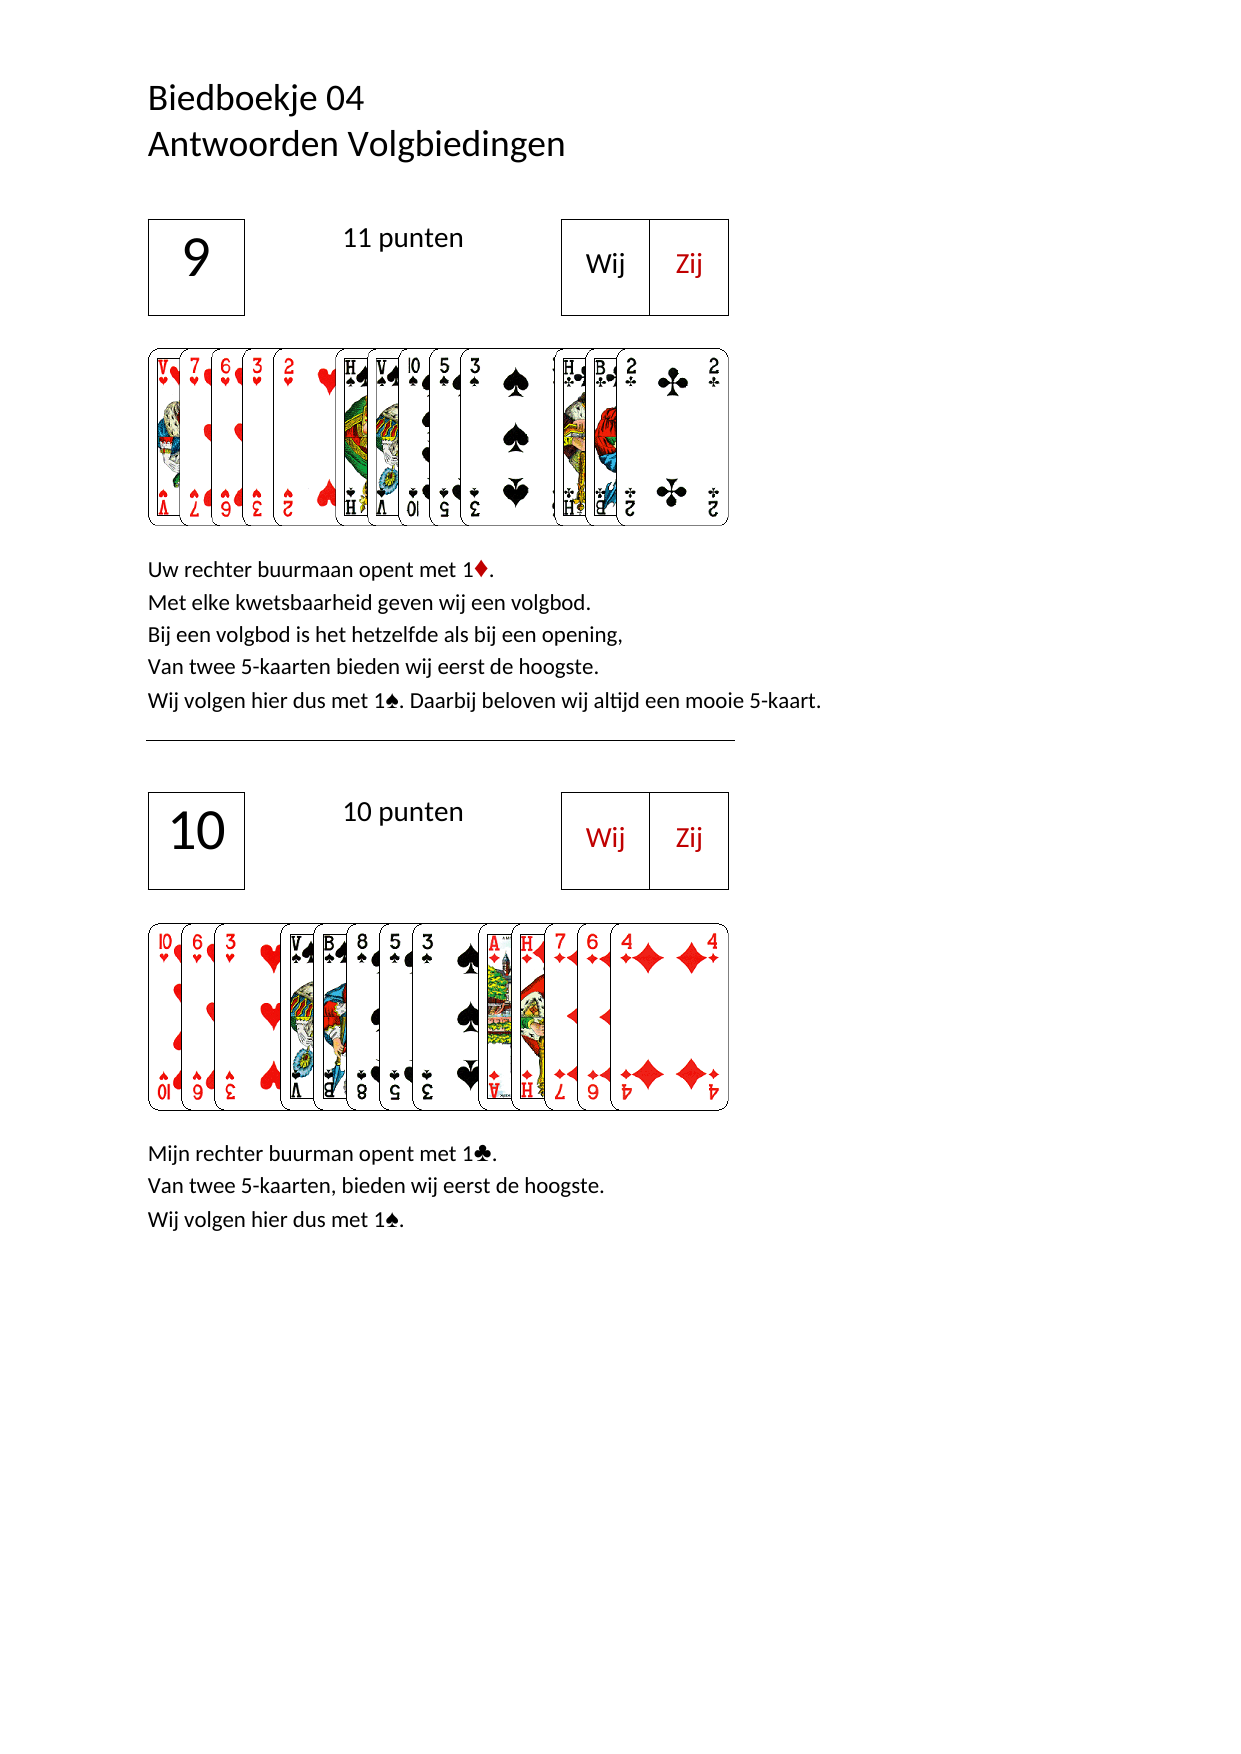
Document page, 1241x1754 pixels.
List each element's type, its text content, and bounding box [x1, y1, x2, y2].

table_header 10 punten [245, 792, 561, 889]
text Uw rechter buurmaan opent met 1♦. Met elke kwetsbaarheid geven wij een volgbod. Bij een volgbod is het hetzelfde als bij een opening, Van twee 5-kaarten bieden wij eerst de hoogste. Wij volgen hier dus met 1♠. Daarbij beloven wij altijd een mooie 5-kaart. [148, 550, 1093, 714]
table_header Wij [562, 220, 649, 315]
table_header Zij [650, 793, 728, 889]
text Mijn rechter buurman opent met 1♣. Van twee 5-kaarten, bieden wij eerst de hoogste. Wij volgen hier dus met 1♠. [148, 1136, 1093, 1233]
table_header Zij [650, 220, 728, 315]
table_header Wij [562, 793, 649, 889]
table_header 10 [149, 793, 244, 889]
table_header 11 punten [245, 219, 561, 315]
picture [147, 348, 729, 526]
picture [147, 922, 729, 1112]
table_header 9 [149, 220, 244, 315]
